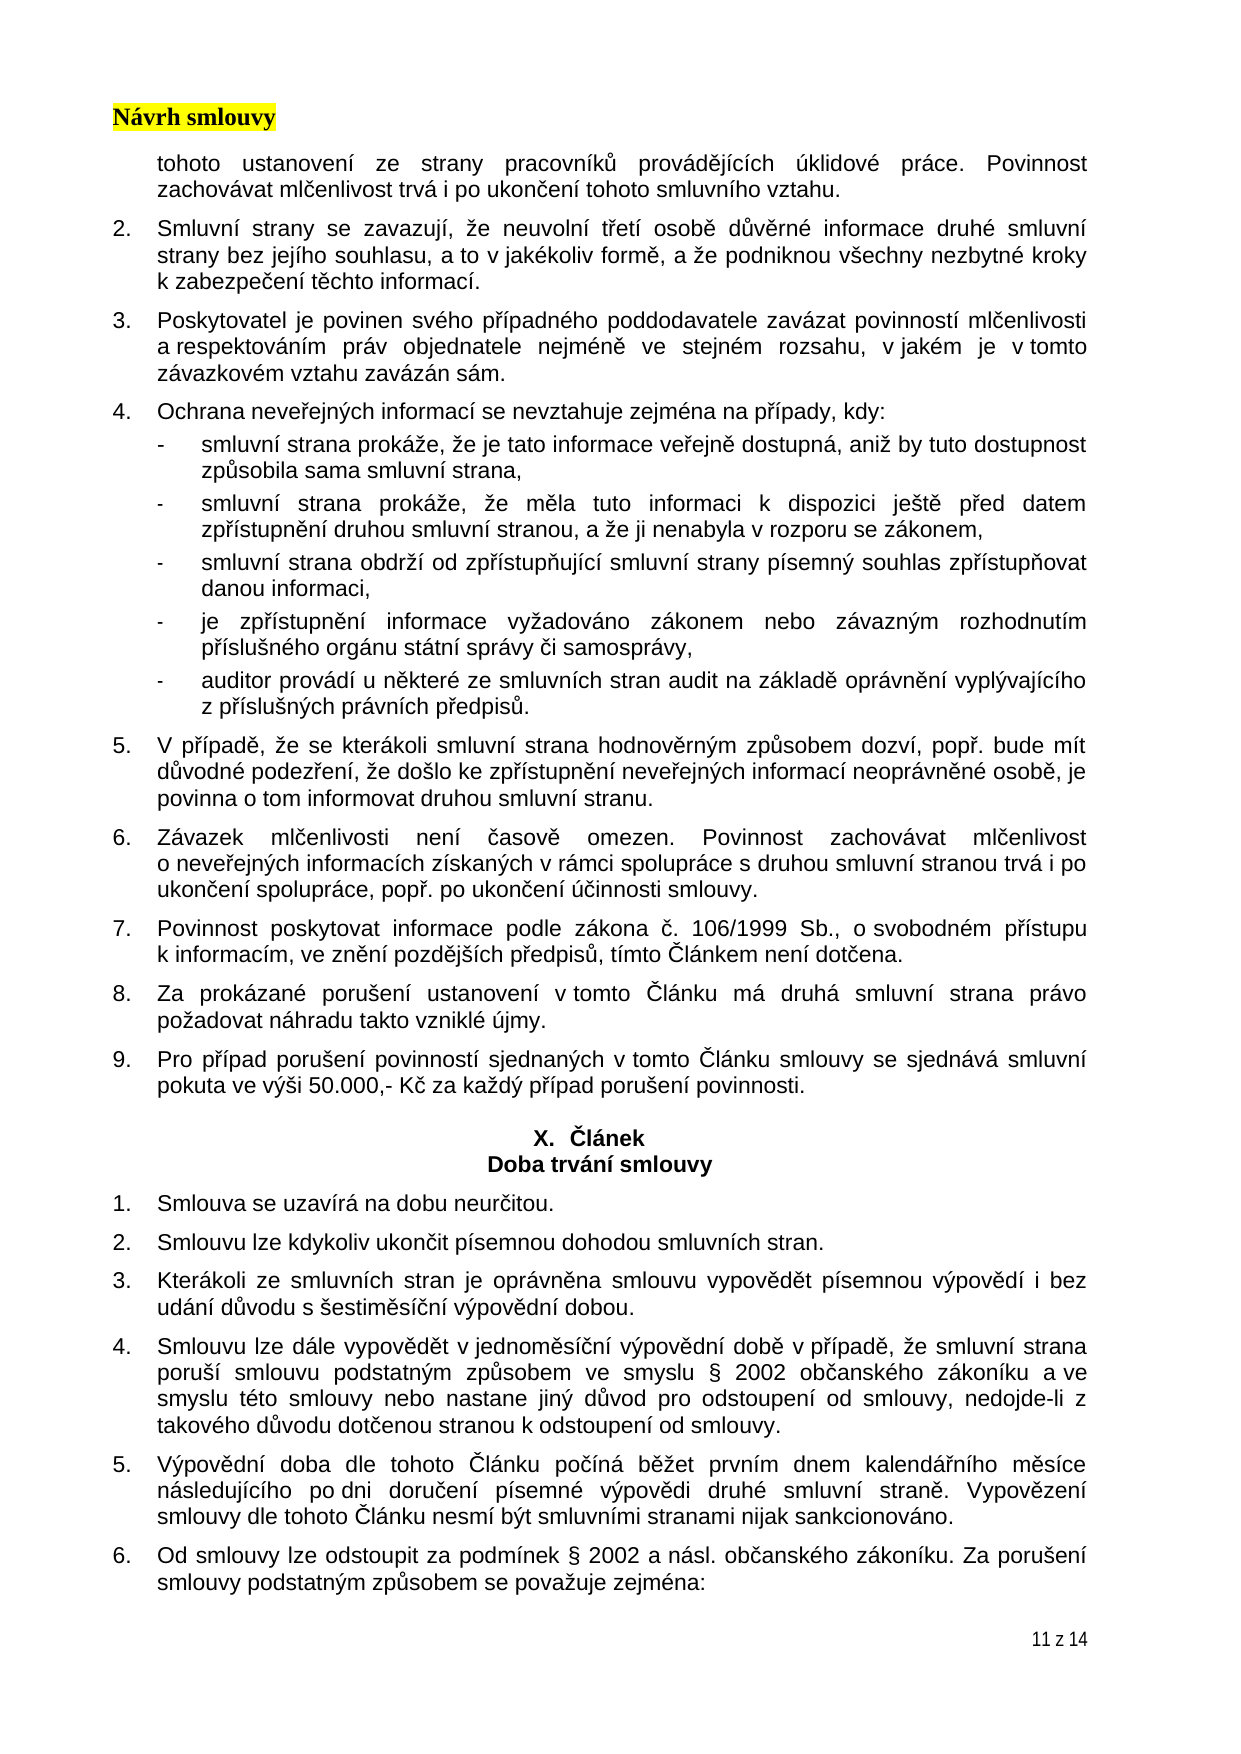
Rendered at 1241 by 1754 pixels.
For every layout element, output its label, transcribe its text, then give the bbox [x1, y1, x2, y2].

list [112, 150, 1087, 203]
list je zpřístupnění informace vyžadováno zákonem nebo závazným rozhodnutím příslušného orgánu státní správy či samosprávy, [157, 608, 1087, 661]
list Smluvní strany se zavazují, že neuvolní třetí osobě důvěrné informace druhé smluvní strany bez jejího souhlasu, a to v jakékoliv formě, a že podniknou všechny nezbytné kroky k zabezpečení těchto informací. [112, 215, 1087, 294]
list Za prokázané porušení ustanovení v tomto Článku má druhá smluvní strana právo požadovat náhradu takto vzniklé újmy. [112, 980, 1087, 1033]
list auditor provádí u některé ze smluvních stran audit na základě oprávnění vyplývajícího z příslušných právních předpisů. [157, 667, 1087, 719]
list Ochrana neveřejných informací se nevztahuje zejména na případy, kdy: [112, 398, 1087, 425]
list Poskytovatel je povinen svého případného poddodavatele zavázat povinností mlčenlivosti a respektováním práv objednatele nejméně ve stejném rozsahu, v jakém je v tomto závazkovém vztahu zavázán sám. [112, 307, 1087, 386]
list Kterákoli ze smluvních stran je oprávněna smlouvu vypovědět písemnou výpovědí i bez udání důvodu s šestiměsíční výpovědní dobou. [112, 1267, 1087, 1320]
list Článek [112, 1124, 1087, 1151]
list Povinnost poskytovat informace podle zákona č. 106/1999 Sb., o svobodném přístupu k informacím, ve znění pozdějších předpisů, tímto Článkem není dotčena. [112, 915, 1087, 968]
list smluvní strana obdrží od zpřístupňující smluvní strany písemný souhlas zpřístupňovat danou informaci, [157, 549, 1087, 602]
list Závazek mlčenlivosti není časově omezen. Povinnost zachovávat mlčenlivost o neveřejných informacích získaných v rámci spolupráce s druhou smluvní stranou trvá i po ukončení spolupráce, popř. po ukončení účinnosti smlouvy. [112, 823, 1087, 903]
text Doba trvání smlouvy [112, 1151, 1087, 1177]
list Smlouvu lze dále vypovědět v jednoměsíční výpovědní době v případě, že smluvní strana poruší smlouvu podstatným způsobem ve smyslu § 2002 občanského zákoníku a ve smyslu této smlouvy nebo nastane jiný důvod pro odstoupení od smlouvy, nedojde-li z takového důvodu dotčenou stranou k odstoupení od smlouvy. [112, 1333, 1087, 1438]
list Od smlouvy lze odstoupit za podmínek § 2002 a násl. občanského zákoníku. Za porušení smlouvy podstatným způsobem se považuje zejména: [112, 1542, 1087, 1595]
list Smlouva se uzavírá na dobu neurčitou. [112, 1190, 1087, 1216]
list V případě, že se kterákoli smluvní strana hodnověrným způsobem dozví, popř. bude mít důvodné podezření, že došlo ke zpřístupnění neveřejných informací neoprávněné osobě, je povinna o tom informovat druhou smluvní stranu. [112, 732, 1087, 811]
list Výpovědní doba dle tohoto Článku počíná běžet prvním dnem kalendářního měsíce následujícího po dni doručení písemné výpovědi druhé smluvní straně. Vypovězení smlouvy dle tohoto Článku nesmí být smluvními stranami nijak sankcionováno. [112, 1451, 1087, 1530]
list smluvní strana prokáže, že měla tuto informaci k dispozici ještě před datem zpřístupnění druhou smluvní stranou, a že ji nenabyla v rozporu se zákonem, [157, 490, 1087, 543]
list Smlouvu lze kdykoliv ukončit písemnou dohodou smluvních stran. [112, 1229, 1087, 1255]
list Pro případ porušení povinností sjednaných v tomto Článku smlouvy se sjednává smluvní pokuta ve výši 50.000,- Kč za každý případ porušení povinnosti. [112, 1046, 1087, 1098]
text - smluvní strana prokáže, že je tato informace veřejně dostupná, aniž by tuto dostupnost způsobila sama smluvní strana, [112, 431, 1087, 484]
